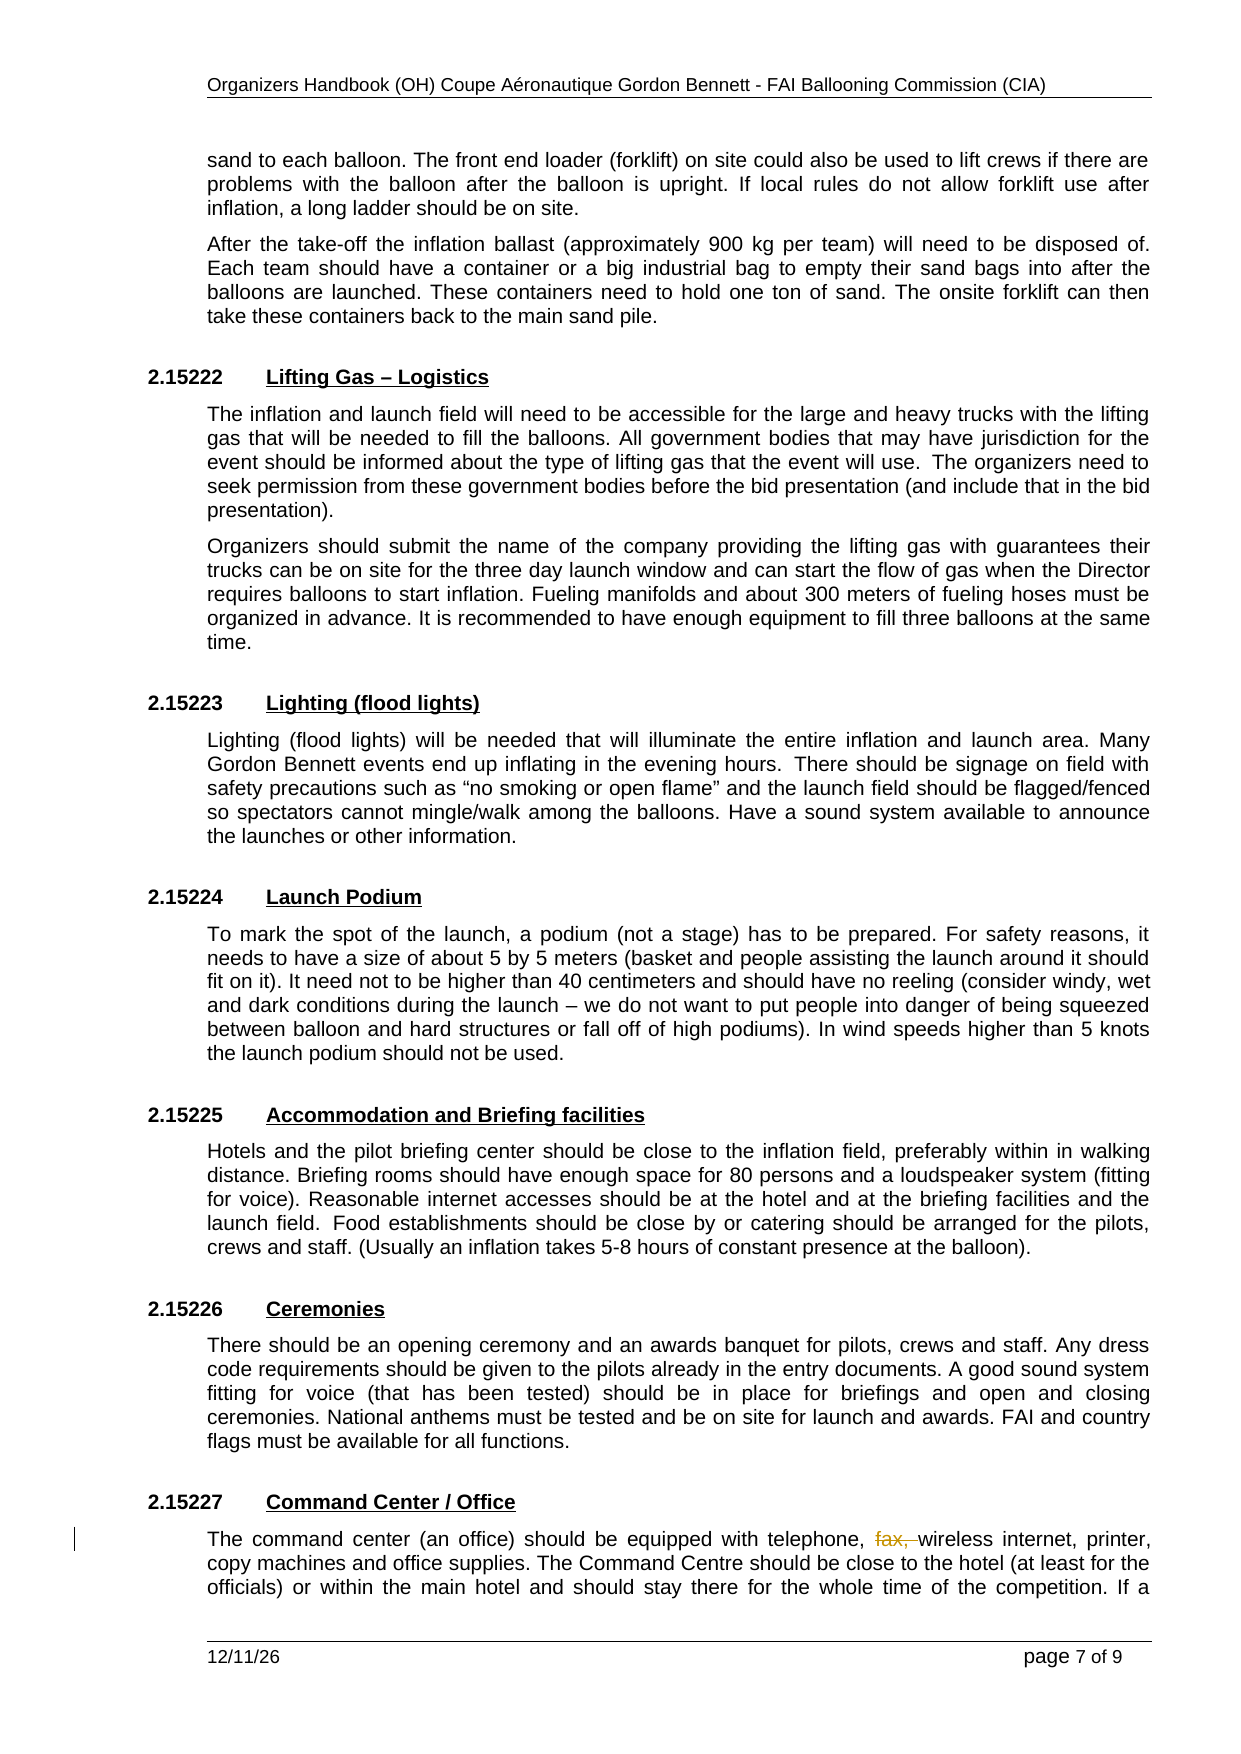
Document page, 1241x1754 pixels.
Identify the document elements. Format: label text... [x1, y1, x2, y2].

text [207, 1527, 1152, 1598]
text After the take-off the inflation ballast (approximately 900 kg per team) will need to be disposed of. Each team should have a container or a big industrial bag to empty their sand bags into after the balloons are launched. These containers need to hold one ton of sand. The onsite forklift can then take these containers back to the main sand pile. [207, 232, 1152, 328]
text Lighting (flood lights) will be needed that will illuminate the entire inflation and launch area. Many Gordon Bennett events end up inflating in the evening hours. There should be signage on field with safety precautions such as “no smoking or open flame” and the launch field should be flagged/fenced so spectators cannot mingle/walk among the balloons. Have a sound system available to announce the launches or other information. [207, 728, 1152, 847]
text Hotels and the pilot briefing center should be close to the inflation field, preferably within in walking distance. Briefing rooms should have enough space for 80 persons and a loudspeaker system (fitting for voice). Reasonable internet accesses should be at the hotel and at the briefing facilities and the launch field. Food establishments should be close by or catering should be arranged for the pilots, crews and staff. (Usually an inflation takes 5-8 hours of constant presence at the balloon). [207, 1139, 1152, 1259]
subtitle Ceremonies [148, 1296, 1147, 1320]
text To mark the spot of the launch, a podium (not a stage) has to be prepared. For safety reasons, it needs to have a size of about 5 by 5 meters (basket and people assisting the launch around it should fit on it). It need not to be higher than 40 centimeters and should have no reeling (consider windy, wet and dark conditions during the launch – we do not want to put people into danger of being squeezed between balloon and hard structures or fall off of high podiums). In wind speeds higher than 5 knots the launch podium should not be used. [207, 921, 1152, 1065]
text There should be an opening ceremony and an awards banquet for pilots, crews and staff. Any dress code requirements should be given to the pilots already in the entry documents. A good sound system fitting for voice (that has been tested) should be in place for briefings and open and closing ceremonies. National anthems must be tested and be on site for launch and awards. FAI and country flags must be available for all functions. [207, 1333, 1152, 1453]
subtitle Lifting Gas – Logistics [148, 365, 1147, 389]
subtitle Accommodation and Briefing facilities [148, 1103, 1147, 1127]
text The inflation and launch field will need to be accessible for the large and heavy trucks with the lifting gas that will be needed to fill the balloons. All government bodies that may have jurisdiction for the event should be informed about the type of lifting gas that the event will use. The organizers need to seek permission from these government bodies before the bid presentation (and include that in the bid presentation). [207, 402, 1152, 521]
subtitle Command Center / Office [148, 1490, 1147, 1514]
subtitle Lighting (flood lights) [148, 691, 1147, 715]
text Organizers should submit the name of the company providing the lifting gas with guarantees their trucks can be on site for the three day launch window and can start the flow of gas when the Director requires balloons to start inflation. Fueling manifolds and about 300 meters of fueling hoses must be organized in advance. It is recommended to have enough equipment to fill three balloons at the same time. [207, 534, 1152, 654]
subtitle Launch Podium [148, 885, 1147, 909]
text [207, 147, 1152, 219]
